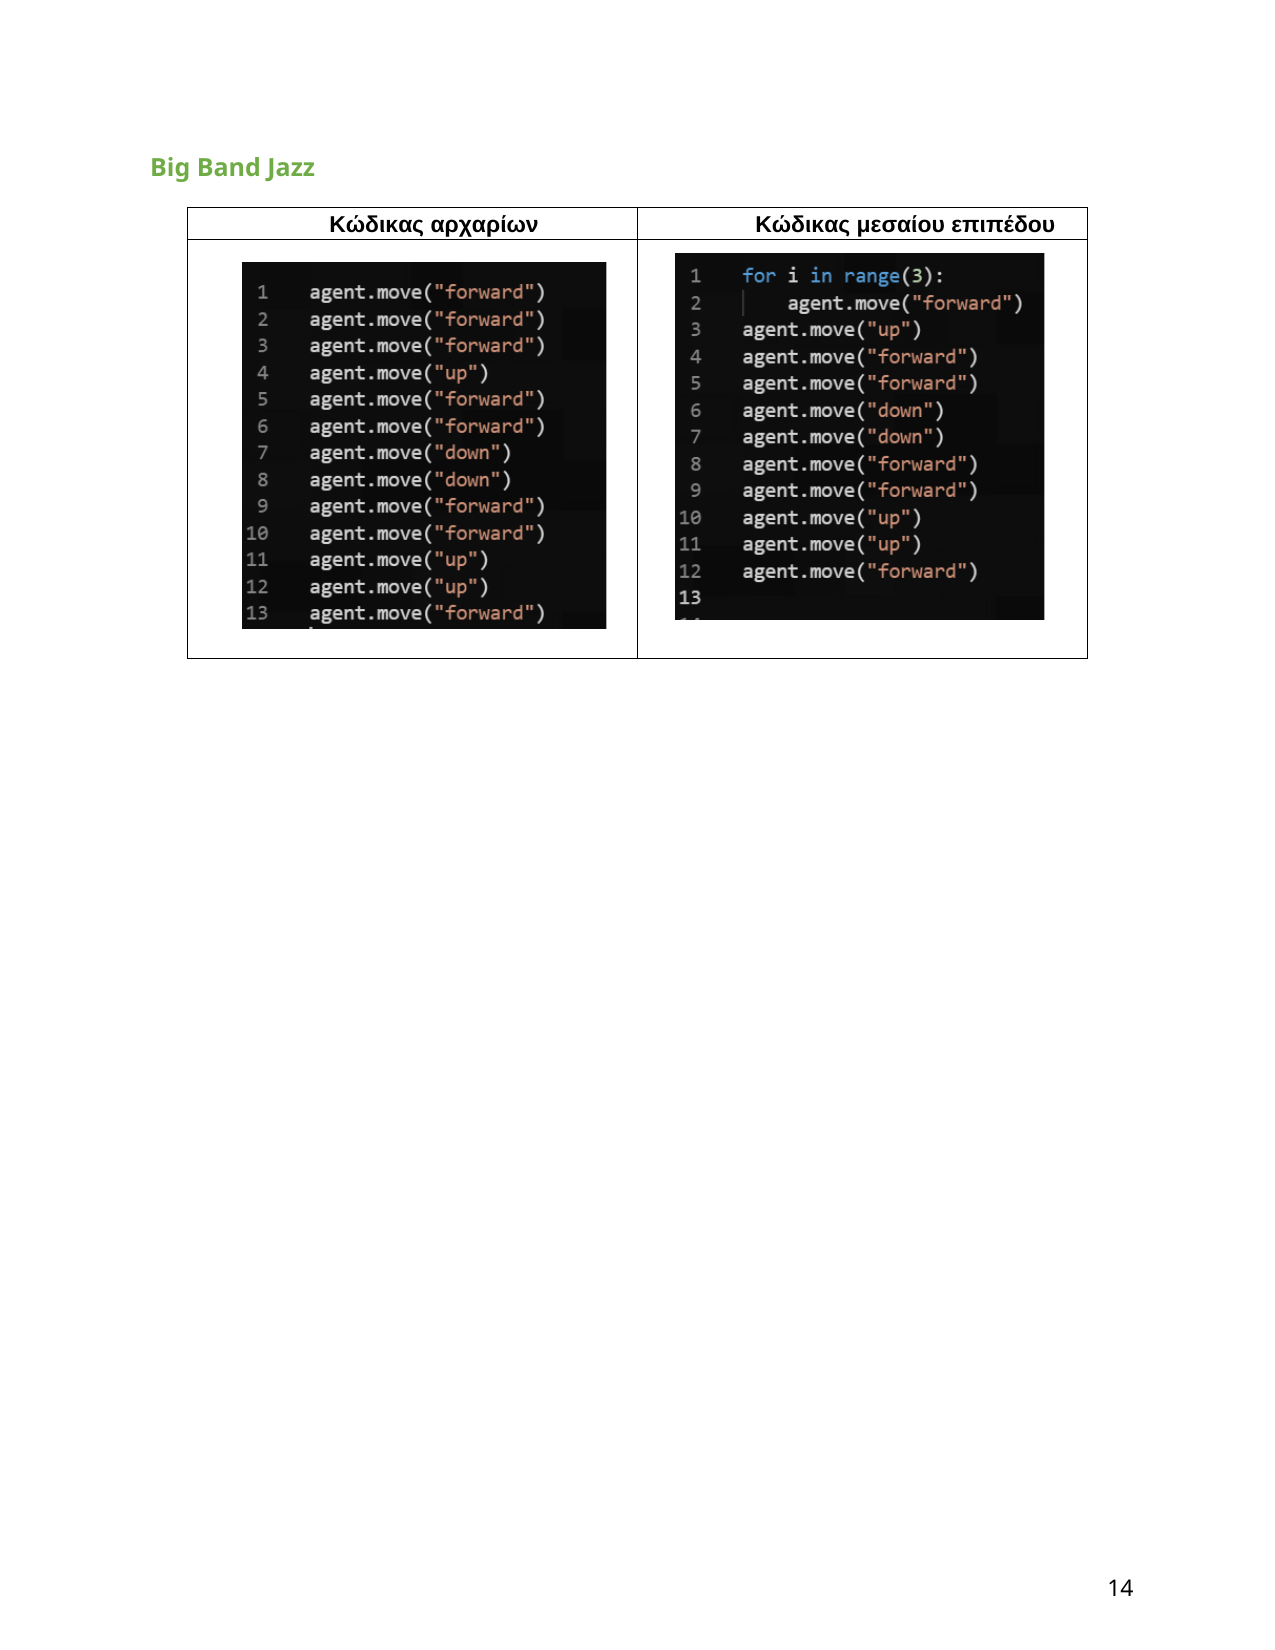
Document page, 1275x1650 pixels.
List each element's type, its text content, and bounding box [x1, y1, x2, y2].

picture [675, 253, 1045, 620]
text Big Band Jazz [150, 150, 1137, 184]
table_cell [638, 240, 1087, 658]
table_header Κώδικας μεσαίου επιπέδου [638, 208, 1087, 238]
table_header Κώδικας αρχαρίων [188, 208, 637, 238]
table_cell [188, 240, 637, 658]
picture [242, 262, 607, 629]
